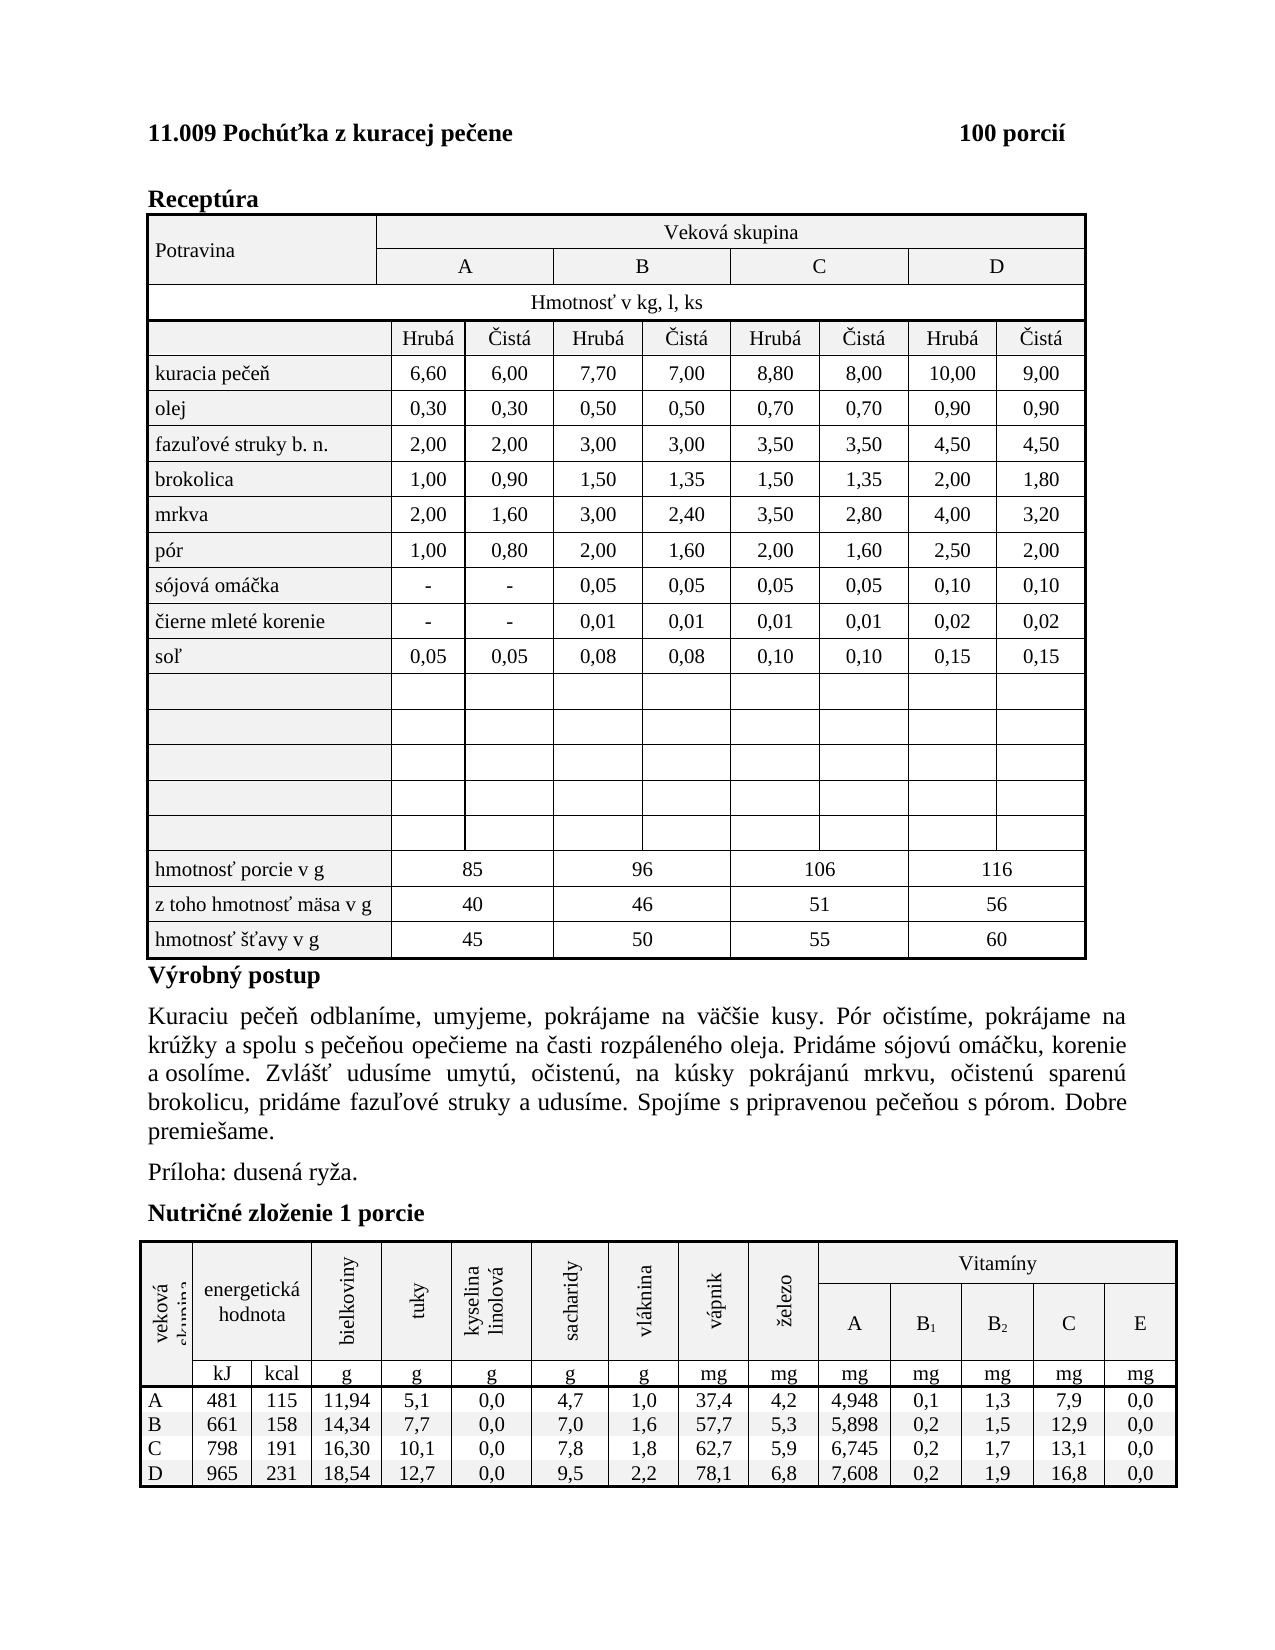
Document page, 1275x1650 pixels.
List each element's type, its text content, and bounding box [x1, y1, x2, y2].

table_cell kJ [193, 1361, 251, 1385]
table_cell Hrubá [392, 322, 464, 354]
table_cell 0,05 [643, 568, 730, 602]
table_cell 0,50 [643, 391, 730, 425]
table_cell [643, 710, 730, 744]
table_cell [731, 816, 819, 850]
table_cell 1,60 [820, 533, 908, 567]
table_cell 0,05 [820, 568, 908, 602]
table_cell 0,50 [554, 391, 642, 425]
table_cell 3,00 [554, 497, 642, 532]
table_cell 2,80 [820, 497, 908, 532]
table_header vápnik [679, 1243, 748, 1360]
table_cell čierne mleté korenie [149, 604, 391, 638]
table_cell 115 [252, 1388, 311, 1412]
table_cell 0,0 [452, 1388, 531, 1412]
table_cell [997, 674, 1084, 709]
table_cell 0,01 [643, 604, 730, 638]
table_cell 0,02 [909, 604, 996, 638]
table_cell 965 [193, 1460, 251, 1484]
table_cell hmotnosť šťavy v g [149, 922, 391, 957]
table_cell - [466, 604, 553, 638]
table_cell 0,05 [554, 568, 642, 602]
table_cell 0,10 [909, 568, 996, 602]
table_cell mg [891, 1361, 961, 1385]
table_cell 0,08 [643, 639, 730, 673]
table_cell [554, 745, 642, 779]
table_cell 50 [554, 922, 730, 957]
table_cell [997, 781, 1084, 815]
table_cell 481 [193, 1388, 251, 1412]
table_cell B1 [891, 1284, 961, 1360]
text Kuraciu pečeň odblaníme, umyjeme, pokrájame na väčšie kusy. Pór očistíme, pokrájame na krúžky a spolu s pečeňou opečieme na časti rozpáleného oleja. Pridáme sójovú omáčku, korenie a osolíme. Zvlášť udusíme umytú, očistenú, na kúsky pokrájanú mrkvu, očistenú sparenú brokolicu, pridáme fazuľové struky a udusíme. Spojíme s pripravenou pečeňou s pórom. Dobre premiešame. [148, 1001, 1127, 1145]
table_header bielkoviny [312, 1243, 381, 1360]
table_cell 7,70 [554, 356, 642, 390]
table_cell fazuľové struky b. n. [149, 426, 391, 461]
table_cell [554, 674, 642, 709]
table_cell z toho hmotnosť mäsa v g [149, 887, 391, 921]
table_cell 2,2 [609, 1460, 678, 1484]
table_cell 0,2 [891, 1412, 961, 1436]
table_cell 9,5 [532, 1460, 608, 1484]
table_cell 0,0 [452, 1460, 531, 1484]
table_cell [554, 710, 642, 744]
table_cell [643, 674, 730, 709]
table_cell [554, 781, 642, 815]
table_cell 0,01 [554, 604, 642, 638]
table_cell [392, 710, 464, 744]
table_cell 46 [554, 887, 730, 921]
table_cell 2,00 [392, 497, 464, 532]
table_cell Hrubá [731, 322, 819, 354]
table_cell 1,50 [731, 462, 819, 496]
text Nutričné zloženie 1 porcie [148, 1198, 1127, 1227]
table_cell [820, 745, 908, 779]
table_cell [820, 816, 908, 850]
table_cell - [392, 568, 464, 602]
table_cell [392, 745, 464, 779]
table_cell 158 [252, 1412, 311, 1436]
table_cell [997, 745, 1084, 779]
table_cell 6,8 [749, 1460, 818, 1484]
table_cell 106 [731, 851, 908, 886]
table_cell 0,05 [731, 568, 819, 602]
table_cell 5,1 [382, 1388, 451, 1412]
table_cell [466, 816, 553, 850]
table_cell 1,8 [609, 1436, 678, 1460]
table_cell g [312, 1361, 381, 1385]
table_cell g [382, 1361, 451, 1385]
table_cell [820, 710, 908, 744]
table_cell mg [962, 1361, 1033, 1385]
table_cell [909, 781, 996, 815]
table_cell [997, 710, 1084, 744]
table_cell [149, 816, 391, 850]
table_cell Čistá [820, 322, 908, 354]
table_cell B [142, 1412, 192, 1436]
table_cell 0,70 [820, 391, 908, 425]
table_cell 1,3 [962, 1388, 1033, 1412]
table_cell 0,0 [452, 1412, 531, 1436]
table_cell mg [679, 1361, 748, 1385]
table_cell 3,50 [731, 426, 819, 461]
table_cell 1,60 [643, 533, 730, 567]
table_header kyselina linolová [452, 1243, 531, 1360]
table_cell [820, 781, 908, 815]
table_cell 4,7 [532, 1388, 608, 1412]
table_cell 2,00 [909, 462, 996, 496]
table_cell 1,7 [962, 1436, 1033, 1460]
table_cell mg [1105, 1361, 1175, 1385]
table_cell - [466, 568, 553, 602]
table_cell 116 [909, 851, 1084, 886]
table_cell [731, 781, 819, 815]
table_cell 231 [252, 1460, 311, 1484]
table_cell 661 [193, 1412, 251, 1436]
table_cell 0,0 [1105, 1460, 1175, 1484]
table_cell - [392, 604, 464, 638]
table_cell 0,08 [554, 639, 642, 673]
table_cell 62,7 [679, 1436, 748, 1460]
table_cell [643, 781, 730, 815]
table_cell mg [749, 1361, 818, 1385]
table_cell 3,00 [554, 426, 642, 461]
table_cell [466, 710, 553, 744]
table_cell mg [819, 1361, 890, 1385]
table_cell 1,5 [962, 1412, 1033, 1436]
text Receptúra [148, 184, 1127, 213]
table_cell Čistá [643, 322, 730, 354]
text Výrobný postup [148, 960, 1127, 988]
table_cell soľ [149, 639, 391, 673]
table_header Vitamíny [819, 1243, 1175, 1283]
table_cell pór [149, 533, 391, 567]
table_cell 0,1 [891, 1388, 961, 1412]
table_cell D [909, 249, 1084, 284]
table_cell mg [1034, 1361, 1104, 1385]
table_cell 13,1 [1034, 1436, 1104, 1460]
table_cell 798 [193, 1436, 251, 1460]
table_cell 5,3 [749, 1412, 818, 1436]
table_cell 0,01 [731, 604, 819, 638]
table_cell 6,00 [466, 356, 553, 390]
table_cell 5,898 [819, 1412, 890, 1436]
table_cell D [142, 1460, 192, 1484]
table_cell 1,6 [609, 1412, 678, 1436]
table_cell Hrubá [554, 322, 642, 354]
table_cell [643, 745, 730, 779]
table_cell 0,80 [466, 533, 553, 567]
table_cell mrkva [149, 497, 391, 532]
table_cell 0,0 [1105, 1412, 1175, 1436]
table_cell 56 [909, 887, 1084, 921]
table_cell 1,60 [466, 497, 553, 532]
table_cell 0,10 [997, 568, 1084, 602]
text 11.009 Pochúťka z kuracej pečene 100 porcií [148, 118, 1127, 147]
table_cell 7,0 [532, 1412, 608, 1436]
table_cell 12,9 [1034, 1412, 1104, 1436]
table_cell Čistá [997, 322, 1084, 354]
table_cell Hmotnosť v kg, l, ks [149, 285, 1084, 319]
table_cell 78,1 [679, 1460, 748, 1484]
table_cell 96 [554, 851, 730, 886]
table_cell g [609, 1361, 678, 1385]
table_cell 0,05 [466, 639, 553, 673]
table_cell g [452, 1361, 531, 1385]
table_cell 1,9 [962, 1460, 1033, 1484]
table_cell 5,9 [749, 1436, 818, 1460]
table_cell 0,2 [891, 1460, 961, 1484]
table_cell 51 [731, 887, 908, 921]
table_cell 0,90 [997, 391, 1084, 425]
table_cell Hrubá [909, 322, 996, 354]
table_cell 1,00 [392, 462, 464, 496]
table_cell [149, 745, 391, 779]
table_cell 11,94 [312, 1388, 381, 1412]
table_cell [392, 781, 464, 815]
table_cell 191 [252, 1436, 311, 1460]
table_cell [149, 710, 391, 744]
table_cell [466, 781, 553, 815]
table_cell [909, 674, 996, 709]
table_cell brokolica [149, 462, 391, 496]
table_cell 7,9 [1034, 1388, 1104, 1412]
table_cell [466, 745, 553, 779]
table_cell 2,00 [554, 533, 642, 567]
table_cell 60 [909, 922, 1084, 957]
table_cell [731, 710, 819, 744]
table_cell [909, 745, 996, 779]
table_cell A [377, 249, 553, 284]
table_cell 4,2 [749, 1388, 818, 1412]
table_cell 16,30 [312, 1436, 381, 1460]
table_header Veková skupina [377, 216, 1084, 248]
table_cell 2,40 [643, 497, 730, 532]
table_cell olej [149, 391, 391, 425]
table_cell 1,35 [820, 462, 908, 496]
table_cell 2,50 [909, 533, 996, 567]
table_cell g [532, 1361, 608, 1385]
table_cell 0,02 [997, 604, 1084, 638]
table_cell 7,8 [532, 1436, 608, 1460]
table_header sacharidy [532, 1243, 608, 1360]
table_cell 4,50 [909, 426, 996, 461]
table_cell 37,4 [679, 1388, 748, 1412]
table_cell kuracia pečeň [149, 356, 391, 390]
table_cell 3,50 [731, 497, 819, 532]
table_cell [392, 674, 464, 709]
table_cell [554, 816, 642, 850]
table_cell 0,0 [1105, 1388, 1175, 1412]
table_cell C [1034, 1284, 1104, 1360]
table_cell E [1105, 1284, 1175, 1360]
table_cell A [142, 1388, 192, 1412]
table_cell 0,15 [997, 639, 1084, 673]
table_cell [731, 745, 819, 779]
table_cell 0,30 [466, 391, 553, 425]
table_header veková skupina [142, 1243, 192, 1385]
table_header tuky [382, 1243, 451, 1360]
table_cell [909, 816, 996, 850]
table_cell Čistá [466, 322, 553, 354]
table_cell 0,05 [392, 639, 464, 673]
table_cell 10,00 [909, 356, 996, 390]
table_cell kcal [252, 1361, 311, 1385]
table_cell 55 [731, 922, 908, 957]
table_cell [466, 674, 553, 709]
table_header energetická hodnota [193, 1243, 311, 1360]
table_cell 0,30 [392, 391, 464, 425]
table_cell C [142, 1436, 192, 1460]
table_cell 4,50 [997, 426, 1084, 461]
table_cell 12,7 [382, 1460, 451, 1484]
table_cell [909, 710, 996, 744]
table_cell B [554, 249, 730, 284]
table_cell hmotnosť porcie v g [149, 851, 391, 886]
table_cell 8,80 [731, 356, 819, 390]
table_cell 10,1 [382, 1436, 451, 1460]
table_cell [820, 674, 908, 709]
table_cell 57,7 [679, 1412, 748, 1436]
table_cell 0,90 [466, 462, 553, 496]
table_cell 4,00 [909, 497, 996, 532]
table_cell 2,00 [731, 533, 819, 567]
table_cell 85 [392, 851, 553, 886]
table_cell 0,0 [1105, 1436, 1175, 1460]
table_cell 0,2 [891, 1436, 961, 1460]
table_cell 0,0 [452, 1436, 531, 1460]
table_cell 0,10 [820, 639, 908, 673]
table_header železo [749, 1243, 818, 1360]
table_cell B2 [962, 1284, 1033, 1360]
table_header vláknina [609, 1243, 678, 1360]
table_cell 1,50 [554, 462, 642, 496]
table_cell 45 [392, 922, 553, 957]
table_cell 16,8 [1034, 1460, 1104, 1484]
table_cell sójová omáčka [149, 568, 391, 602]
table_cell 14,34 [312, 1412, 381, 1436]
table_cell 0,10 [731, 639, 819, 673]
table_cell 7,608 [819, 1460, 890, 1484]
table_cell [643, 816, 730, 850]
table_header Potravina [149, 216, 376, 284]
table_cell [392, 816, 464, 850]
table_cell A [819, 1284, 890, 1360]
table_cell 3,20 [997, 497, 1084, 532]
table_cell 8,00 [820, 356, 908, 390]
table_cell 18,54 [312, 1460, 381, 1484]
table_cell 4,948 [819, 1388, 890, 1412]
table_cell 1,00 [392, 533, 464, 567]
table_cell 1,35 [643, 462, 730, 496]
table_cell 7,00 [643, 356, 730, 390]
table_cell 2,00 [392, 426, 464, 461]
table_cell 0,01 [820, 604, 908, 638]
table_cell 40 [392, 887, 553, 921]
table_cell 7,7 [382, 1412, 451, 1436]
table_cell [731, 674, 819, 709]
table_cell 6,745 [819, 1436, 890, 1460]
table_cell 3,00 [643, 426, 730, 461]
table_cell 9,00 [997, 356, 1084, 390]
table_cell C [731, 249, 908, 284]
table_cell 2,00 [466, 426, 553, 461]
table_cell 3,50 [820, 426, 908, 461]
table_cell [149, 322, 391, 354]
table_cell 2,00 [997, 533, 1084, 567]
table_cell [149, 674, 391, 709]
text Príloha: dusená ryža. [148, 1157, 1127, 1186]
table_cell 1,0 [609, 1388, 678, 1412]
table_cell 1,80 [997, 462, 1084, 496]
table_cell [997, 816, 1084, 850]
table_cell [149, 781, 391, 815]
table_cell 0,90 [909, 391, 996, 425]
table_cell 0,15 [909, 639, 996, 673]
table_cell 0,70 [731, 391, 819, 425]
table_cell 6,60 [392, 356, 464, 390]
